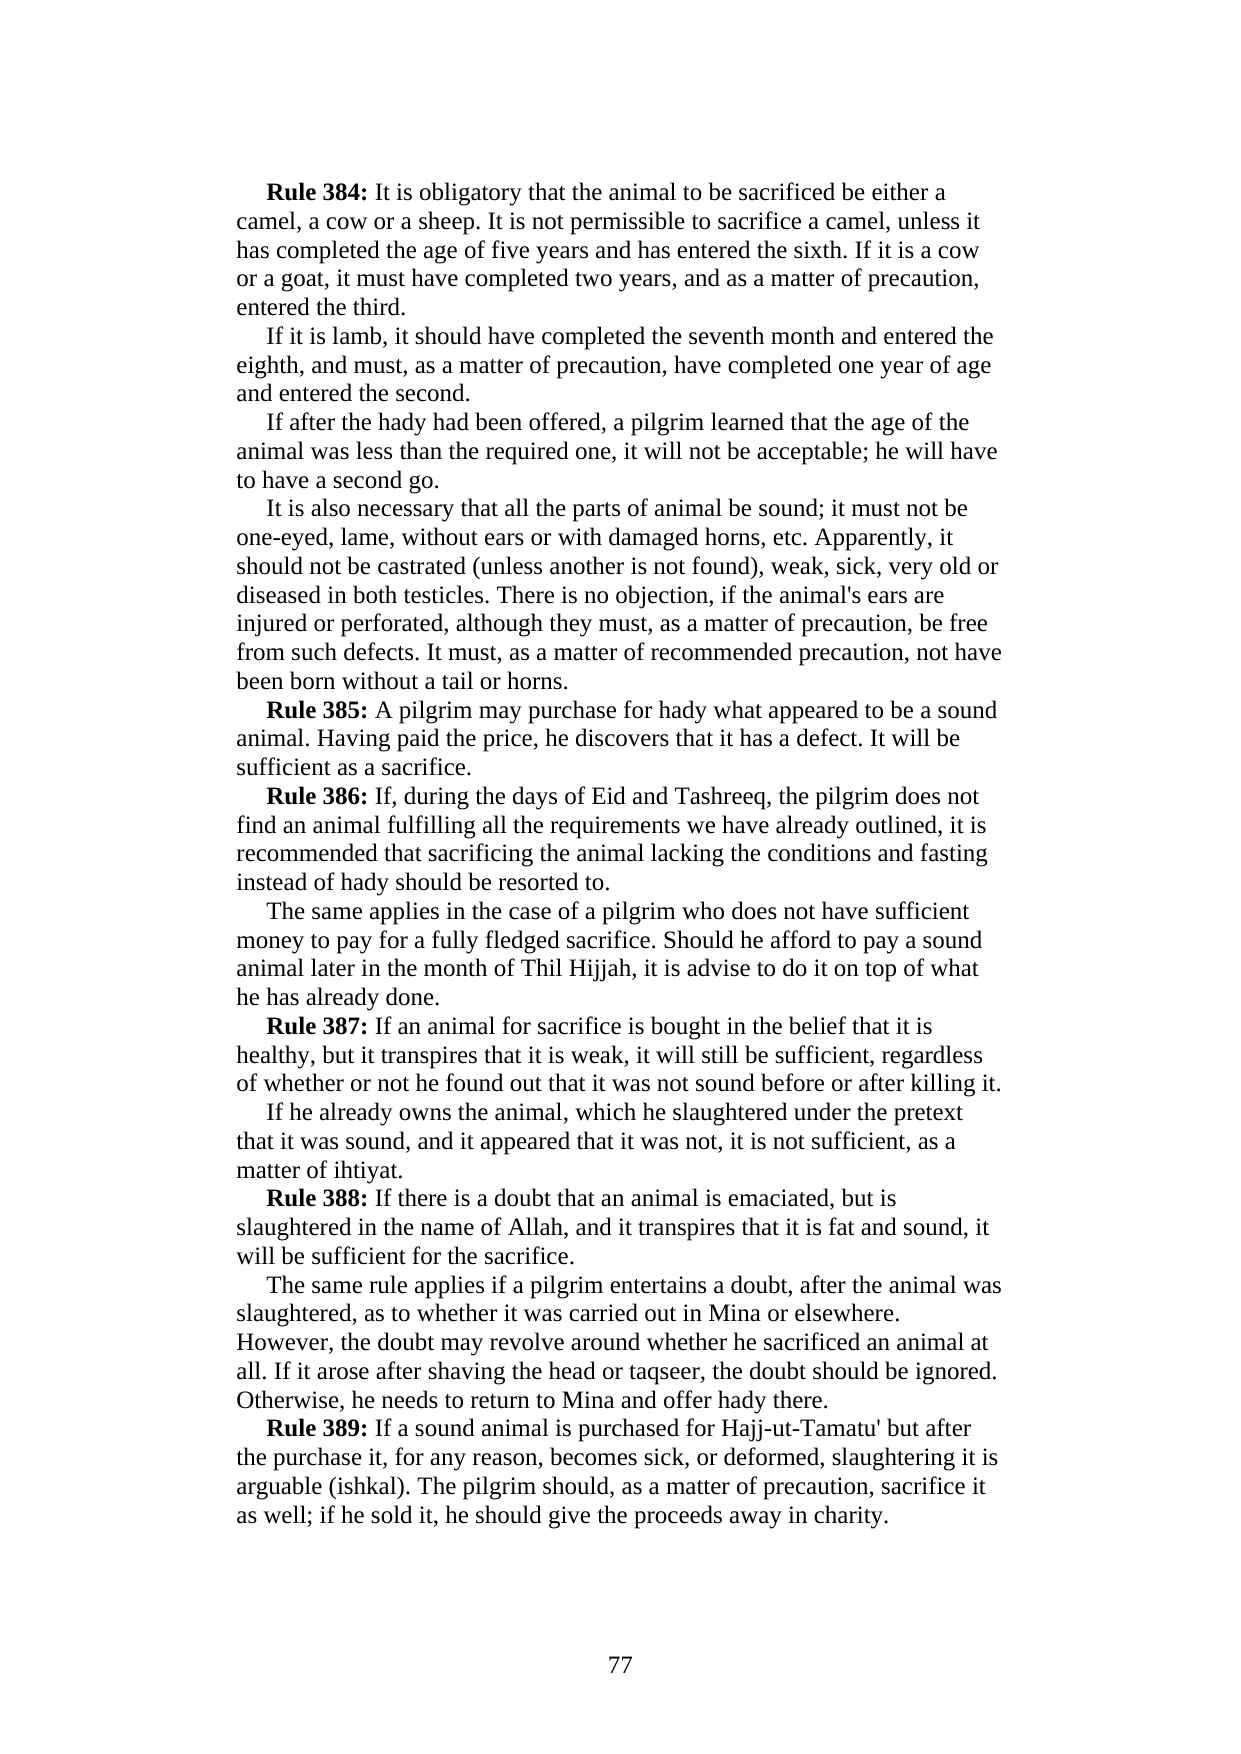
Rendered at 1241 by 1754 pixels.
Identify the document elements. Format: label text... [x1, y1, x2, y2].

text Rule 386: If, during the days of Eid and Tashreeq, the pilgrim does not find an animal fulfilling all the requirements we have already outlined, it is recommended that sacrificing the animal lacking the conditions and fasting instead of hady should be resorted to. [236, 781, 1004, 896]
text The same rule applies if a pilgrim entertains a doubt, after the animal was slaughtered, as to whether it was carried out in Mina or elsewhere. However, the doubt may revolve around whether he sacrificed an animal at all. If it arose after shaving the head or taqseer, the doubt should be ignored. Otherwise, he needs to return to Mina and offer hady there. [236, 1270, 1004, 1413]
text Rule 389: If a sound animal is purchased for Hajj-ut-Tamatu' but after the purchase it, for any reason, becomes sick, or deformed, slaughtering it is arguable (ishkal). The pilgrim should, as a matter of precaution, sacrifice it as well; if he sold it, he should give the proceeds away in charity. [236, 1413, 1004, 1528]
text If he already owns the animal, which he slaughtered under the pretext that it was sound, and it appeared that it was not, it is not sufficient, as a matter of ihtiyat. [236, 1097, 1004, 1183]
text It is also necessary that all the parts of animal be sound; it must not be one-eyed, lame, without ears or with damaged horns, etc. Apparently, it should not be castrated (unless another is not found), weak, sick, very old or diseased in both testicles. There is no objection, if the animal's ears are injured or perforated, although they must, as a matter of precaution, be free from such defects. It must, as a matter of recommended precaution, not have been born without a tail or horns. [236, 493, 1004, 695]
text Rule 384: It is obligatory that the animal to be sacrificed be either a camel, a cow or a sheep. It is not permissible to sacrifice a camel, unless it has completed the age of five years and has entered the sixth. If it is a cow or a goat, it must have completed two years, and as a matter of precaution, entered the third. [236, 177, 1004, 321]
text The same applies in the case of a pilgrim who does not have sufficient money to pay for a fully fledged sacrifice. Should he afford to pay a sound animal later in the month of Thil Hijjah, it is advise to do it on top of what he has already done. [236, 896, 1004, 1011]
text Rule 388: If there is a doubt that an animal is emaciated, but is slaughtered in the name of Allah, and it transpires that it is fat and sound, it will be sufficient for the sacrifice. [236, 1183, 1004, 1270]
text If after the hady had been offered, a pilgrim learned that the age of the animal was less than the required one, it will not be acceptable; he will have to have a second go. [236, 407, 1004, 493]
text Rule 385: A pilgrim may purchase for hady what appeared to be a sound animal. Having paid the price, he discovers that it has a defect. It will be sufficient as a sacrifice. [236, 695, 1004, 781]
text Rule 387: If an animal for sacrifice is bought in the belief that it is healthy, but it transpires that it is weak, it will still be sufficient, regardless of whether or not he found out that it was not sound before or after killing it. [236, 1011, 1004, 1097]
text If it is lamb, it should have completed the seventh month and entered the eighth, and must, as a matter of precaution, have completed one year of age and entered the second. [236, 321, 1004, 407]
